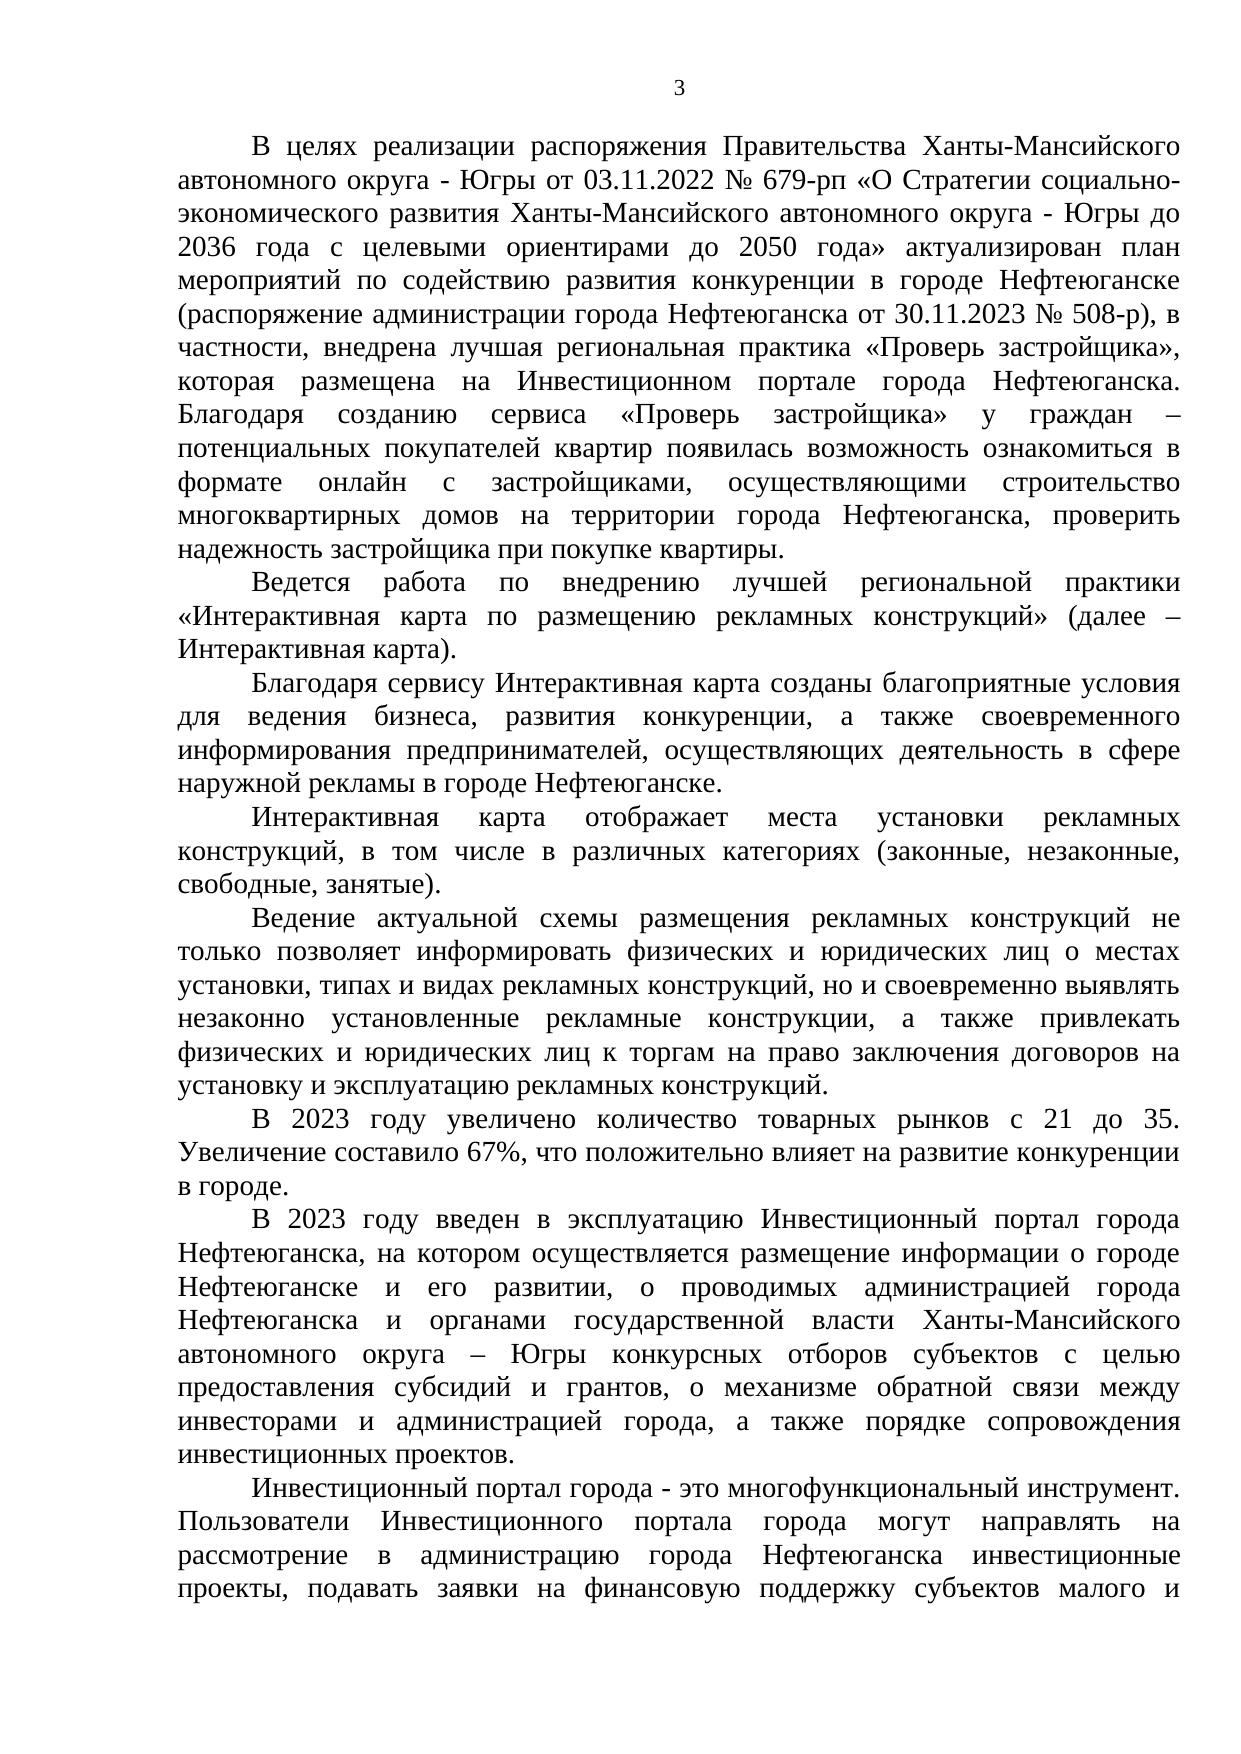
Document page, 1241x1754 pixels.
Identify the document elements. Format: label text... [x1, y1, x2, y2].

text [177, 1470, 1181, 1604]
text В целях реализации распоряжения Правительства Ханты-Мансийского автономного округа - Югры от 03.11.2022 № 679-рп «О Стратегии социально-экономического развития Ханты-Мансийского автономного округа - Югры до 2036 года с целевыми ориентирами до 2050 года» актуализирован план мероприятий по содействию развития конкуренции в городе Нефтеюганске (распоряжение администрации города Нефтеюганска от 30.11.2023 № 508-р), в частности, внедрена лучшая региональная практика «Проверь застройщика», которая размещена на Инвестиционном портале города Нефтеюганска. Благодаря созданию сервиса «Проверь застройщика» у граждан – потенциальных покупателей квартир появилась возможность ознакомиться в формате онлайн с застройщиками, осуществляющими строительство многоквартирных домов на территории города Нефтеюганска, проверить надежность застройщика при покупке квартиры. [177, 128, 1181, 564]
text В 2023 году введен в эксплуатацию Инвестиционный портал города Нефтеюганска, на котором осуществляется размещение информации о городе Нефтеюганске и его развитии, о проводимых администрацией города Нефтеюганска и органами государственной власти Ханты-Мансийского автономного округа – Югры конкурсных отборов субъектов с целью предоставления субсидий и грантов, о механизме обратной связи между инвесторами и администрацией города, а также порядке сопровождения инвестиционных проектов. [177, 1202, 1181, 1470]
text Благодаря сервису Интерактивная карта созданы благоприятные условия для ведения бизнеса, развития конкуренции, а также своевременного информирования предпринимателей, осуществляющих деятельность в сфере наружной рекламы в городе Нефтеюганске. [177, 665, 1181, 799]
text Интерактивная карта отображает места установки рекламных конструкций, в том числе в различных категориях (законные, незаконные, свободные, занятые). [177, 799, 1181, 900]
text Ведение актуальной схемы размещения рекламных конструкций не только позволяет информировать физических и юридических лиц о местах установки, типах и видах рекламных конструкций, но и своевременно выявлять незаконно установленные рекламные конструкции, а также привлекать физических и юридических лиц к торгам на право заключения договоров на установку и эксплуатацию рекламных конструкций. [177, 900, 1181, 1101]
text Ведется работа по внедрению лучшей региональной практики «Интерактивная карта по размещению рекламных конструкций» (далее – Интерактивная карта). [177, 564, 1181, 665]
text В 2023 году увеличено количество товарных рынков с 21 до 35. Увеличение составило 67%, что положительно влияет на развитие конкуренции в городе. [177, 1101, 1181, 1202]
